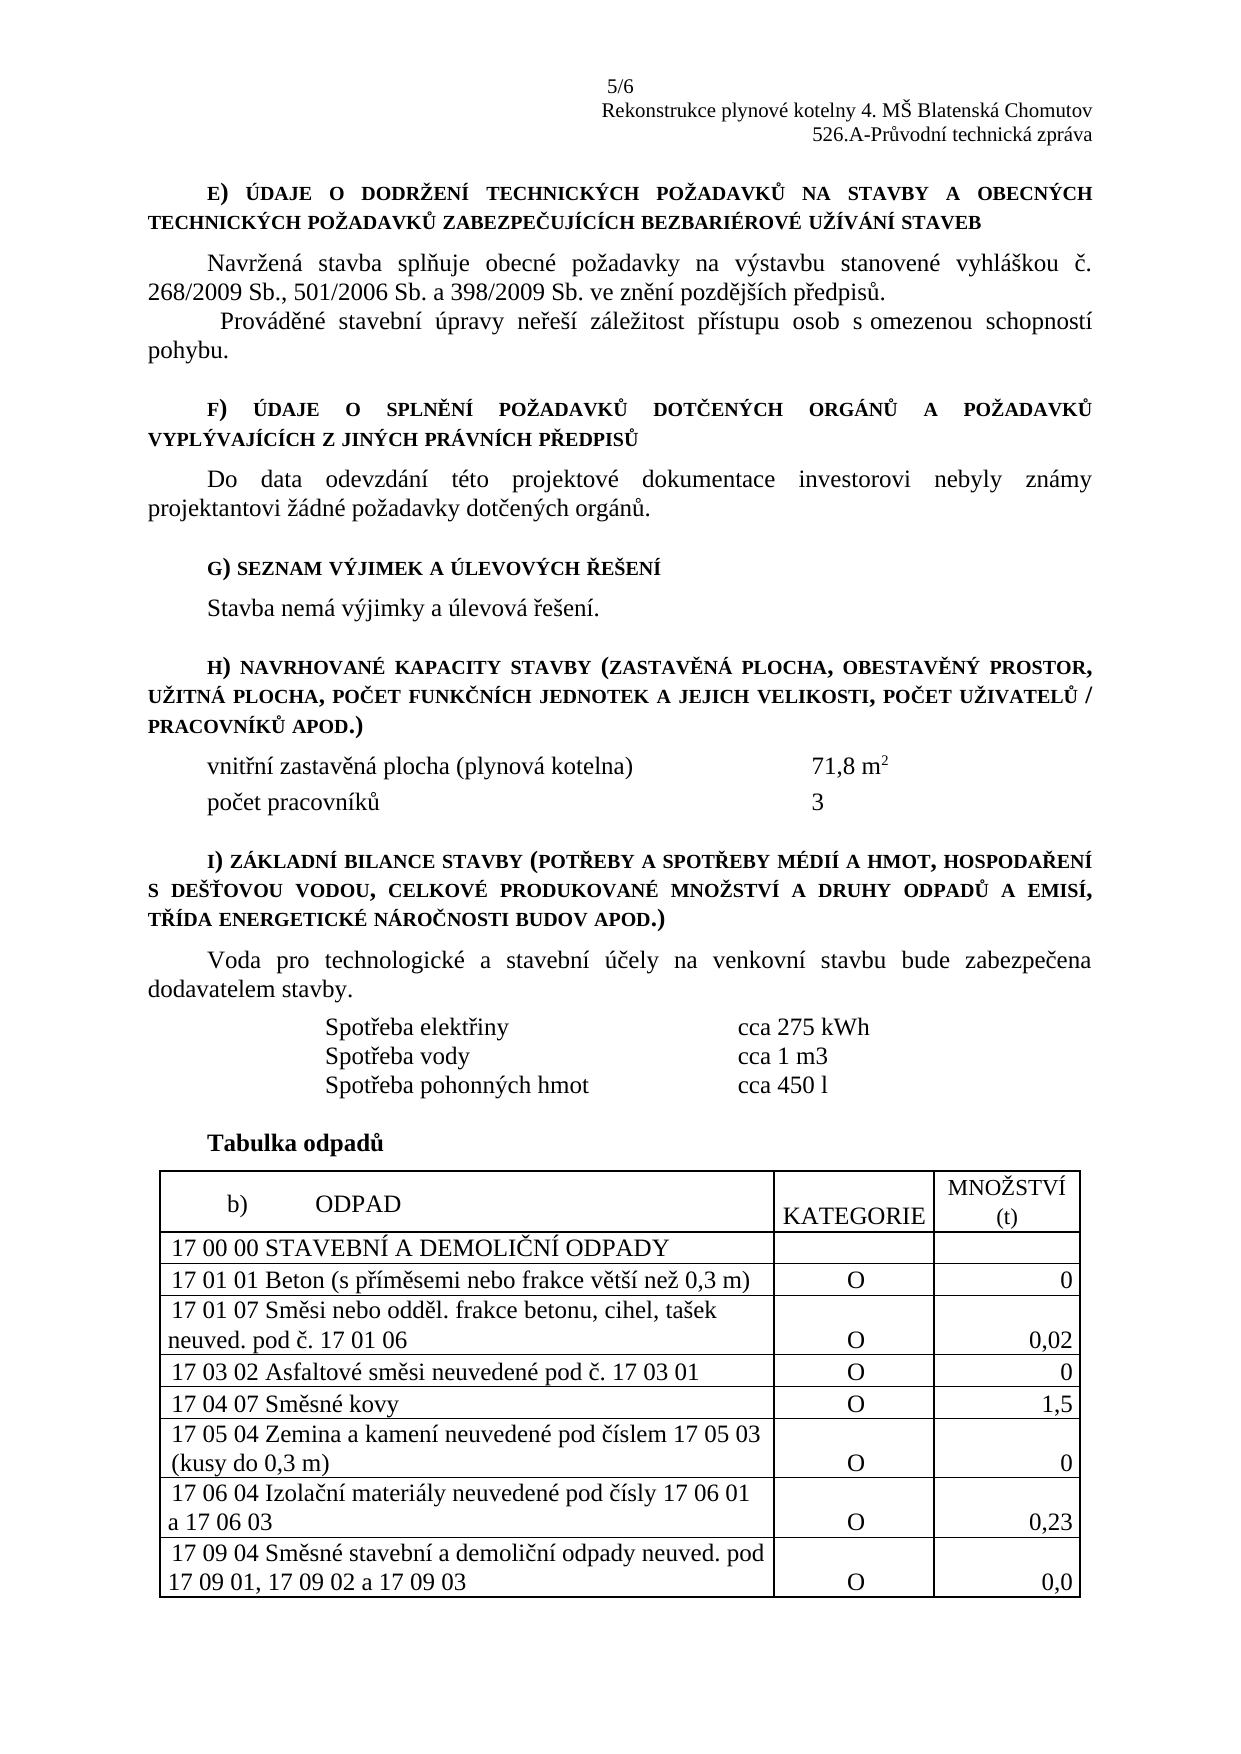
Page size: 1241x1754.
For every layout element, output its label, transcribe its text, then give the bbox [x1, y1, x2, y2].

table_cell 17 00 00 STAVEBNÍ A DEMOLIČNÍ ODPADY [161, 1233, 773, 1263]
table_cell 17 03 02 Asfaltové směsi neuvedené pod č. 17 03 01 [161, 1355, 773, 1386]
text počet pracovníků 3 [148, 787, 1092, 816]
table_cell O [775, 1538, 933, 1596]
table_cell 0,0 [935, 1538, 1079, 1596]
table_cell 17 01 01 Beton (s příměsemi nebo frakce větší než 0,3 m) [161, 1264, 773, 1294]
text Tabulka odpadů [148, 1128, 1092, 1158]
text vnitřní zastavěná plocha (plynová kotelna) 71,8 m2 [148, 751, 1092, 781]
subtitle g) seznam výjimek a úlevových řešení [148, 552, 1092, 581]
table_cell O [775, 1478, 933, 1537]
table_cell O [775, 1387, 933, 1418]
text Do data odevzdání této projektové dokumentace investorovi nebyly známy projektantovi žádné požadavky dotčených orgánů. [148, 464, 1092, 523]
table_cell 0,02 [935, 1296, 1079, 1354]
table_cell 17 09 04 Směsné stavební a demoliční odpady neuved. pod 17 09 01, 17 09 02 a 17 09 03 [161, 1538, 773, 1596]
table_cell 17 01 07 Směsi nebo odděl. frakce betonu, cihel, tašek neuved. pod č. 17 01 06 [161, 1296, 773, 1354]
text Stavba nemá výjimky a úlevová řešení. [148, 593, 1092, 623]
text Voda pro technologické a stavební účely na venkovní stavbu bude zabezpečena dodavatelem stavby. [148, 945, 1092, 1003]
subtitle f) údaje o splnění požadavků dotčených orgánů a požadavků vyplývajících z jiných právních předpisů [148, 393, 1092, 452]
text Navržená stavba splňuje obecné požadavky na výstavbu stanovené vyhláškou č. 268/2009 Sb., 501/2006 Sb. a 398/2009 Sb. ve znění pozdějších předpisů. [148, 248, 1092, 306]
table_cell 1,5 [935, 1387, 1079, 1418]
table_cell O [775, 1264, 933, 1294]
table_header KATEGORIE [775, 1172, 933, 1231]
table_header MNOŽSTVÍ (t) [935, 1172, 1079, 1231]
table_cell 0 [935, 1264, 1079, 1294]
subtitle i) základní bilance stavby (potřeby a spotřeby médií a hmot, hospodaření s dešťovou vodou, celkové produkované množství a druhy odpadů a emisí, třída energetické náročnosti budov apod.) [148, 845, 1092, 933]
table_cell O [775, 1419, 933, 1477]
table_cell 17 05 04 Zemina a kamení neuvedené pod číslem 17 05 03 (kusy do 0,3 m) [161, 1419, 773, 1477]
table_header ODPAD [161, 1172, 773, 1231]
table_cell 0,23 [935, 1478, 1079, 1537]
text Spotřeba vody cca 1 m3 [148, 1041, 1092, 1070]
subtitle e) údaje o dodržení technických požadavků na stavby a obecných technických požadavků zabezpečujících bezbariérové užívání staveb [148, 177, 1092, 235]
table_cell [775, 1233, 933, 1263]
table_cell [935, 1233, 1079, 1263]
table_cell 17 06 04 Izolační materiály neuvedené pod čísly 17 06 01 a 17 06 03 [161, 1478, 773, 1537]
text Prováděné stavební úpravy neřeší záležitost přístupu osob s omezenou schopností pohybu. [148, 306, 1092, 364]
table_cell O [775, 1355, 933, 1386]
text Spotřeba pohonných hmot cca 450 l [148, 1070, 1092, 1099]
text Spotřeba elektřiny cca 275 kWh [148, 1012, 1092, 1041]
table_cell 17 04 07 Směsné kovy [161, 1387, 773, 1418]
table_cell 0 [935, 1355, 1079, 1386]
table_cell O [775, 1296, 933, 1354]
table_cell 0 [935, 1419, 1079, 1477]
subtitle h) navrhované kapacity stavby (zastavěná plocha, obestavěný prostor, užitná plocha, počet funkčních jednotek a jejich velikosti, počet uživatelů / pracovníků apod.) [148, 651, 1092, 739]
